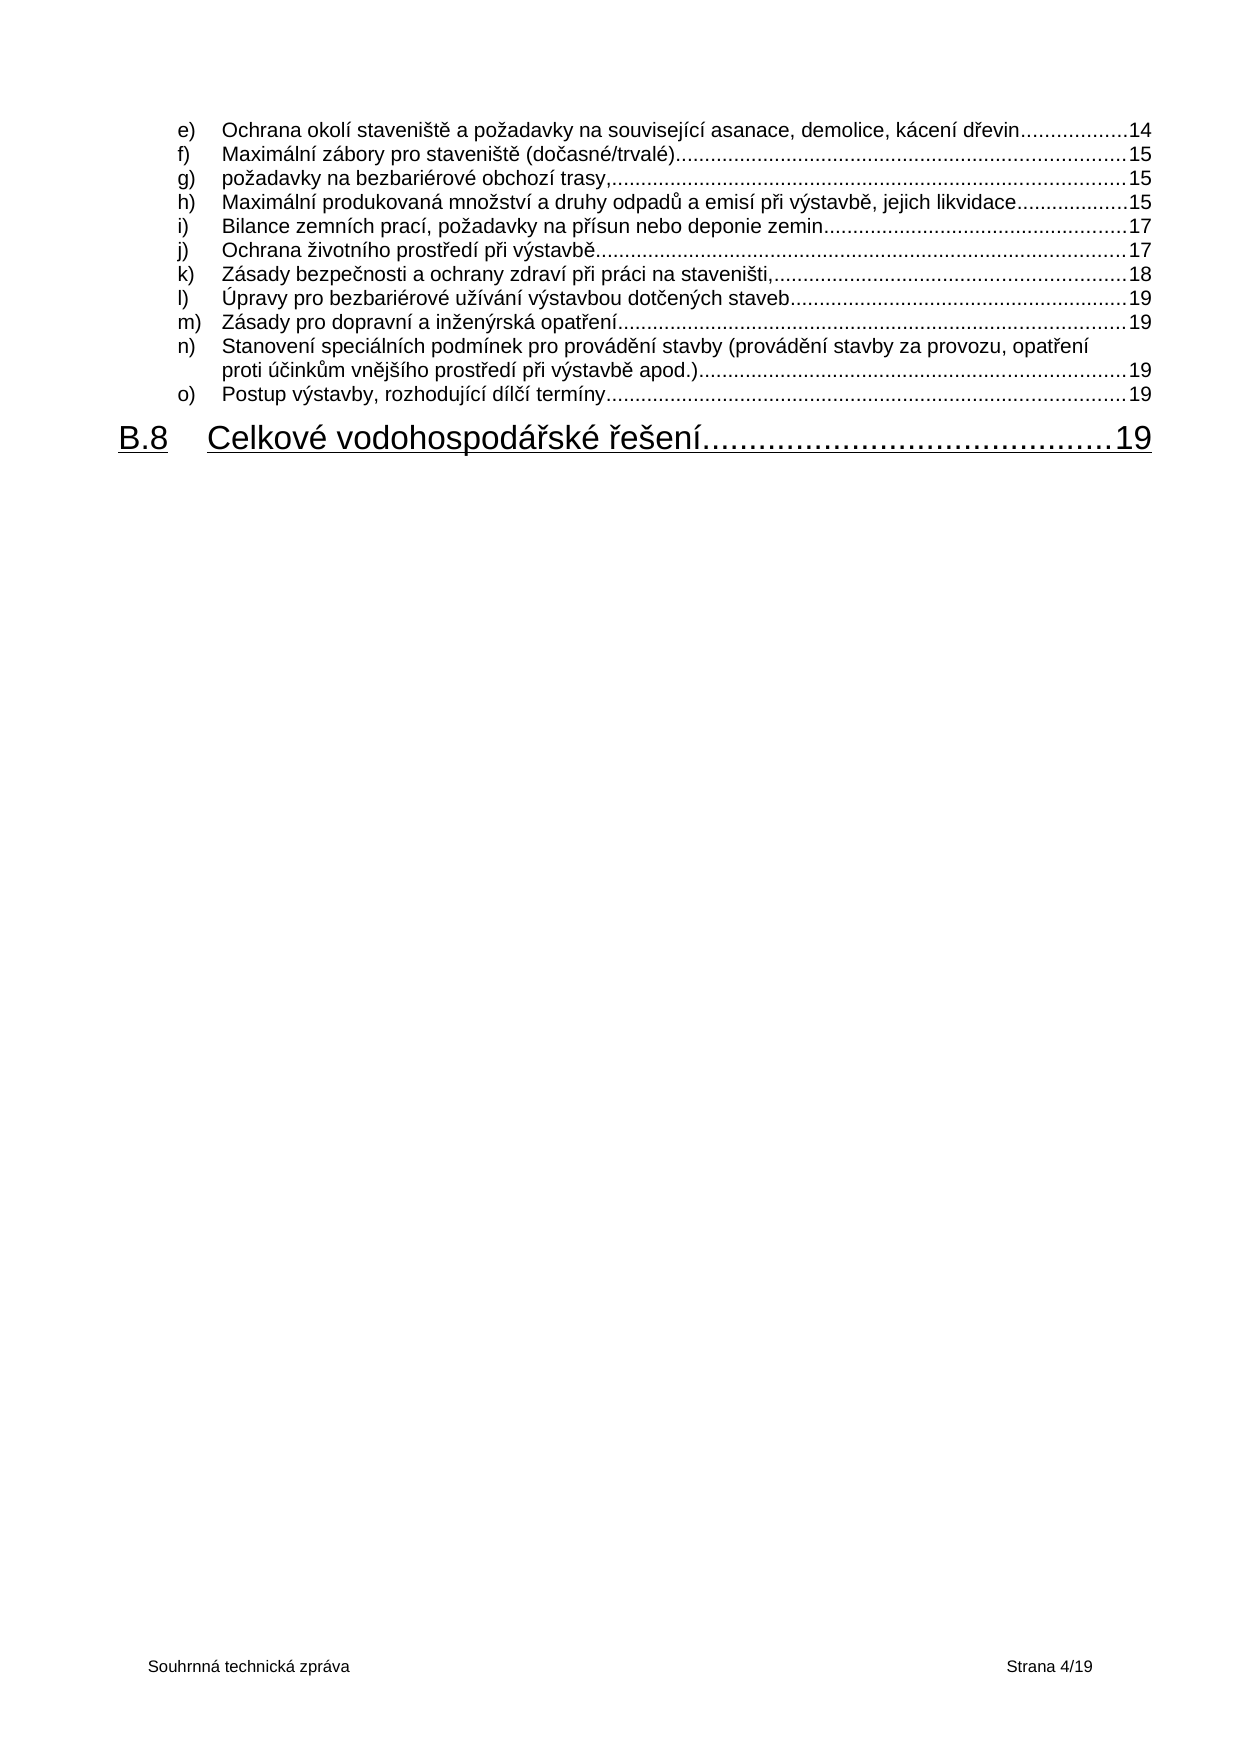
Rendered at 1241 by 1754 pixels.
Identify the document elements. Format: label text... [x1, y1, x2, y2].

text j) Ochrana životního prostředí při výstavbě 17 [177, 238, 1122, 262]
text e) Ochrana okolí staveniště a požadavky na související asanace, demolice, kácení dřevin 14 [177, 118, 1122, 142]
text g) požadavky na bezbariérové obchozí trasy, 15 [177, 166, 1122, 190]
text f) Maximální zábory pro staveniště (dočasné/trvalé) 15 [177, 142, 1122, 166]
text o) Postup výstavby, rozhodující dílčí termíny 19 [177, 382, 1122, 406]
text l) Úpravy pro bezbariérové užívání výstavbou dotčených staveb 19 [177, 286, 1122, 310]
text h) Maximální produkovaná množství a druhy odpadů a emisí při výstavbě, jejich likvidace 15 [177, 190, 1122, 214]
text n) Stanovení speciálních podmínek pro provádění stavby (provádění stavby za provozu, opatření proti účinkům vnějšího prostředí při výstavbě apod.) 19 [177, 334, 1122, 382]
text m) Zásady pro dopravní a inženýrská opatření 19 [177, 310, 1122, 334]
text i) Bilance zemních prací, požadavky na přísun nebo deponie zemin 17 [177, 214, 1122, 238]
text k) Zásady bezpečnosti a ochrany zdraví při práci na staveništi, 18 [177, 262, 1122, 286]
text B.8 Celkové vodohospodářské řešení 19 [118, 418, 1122, 457]
